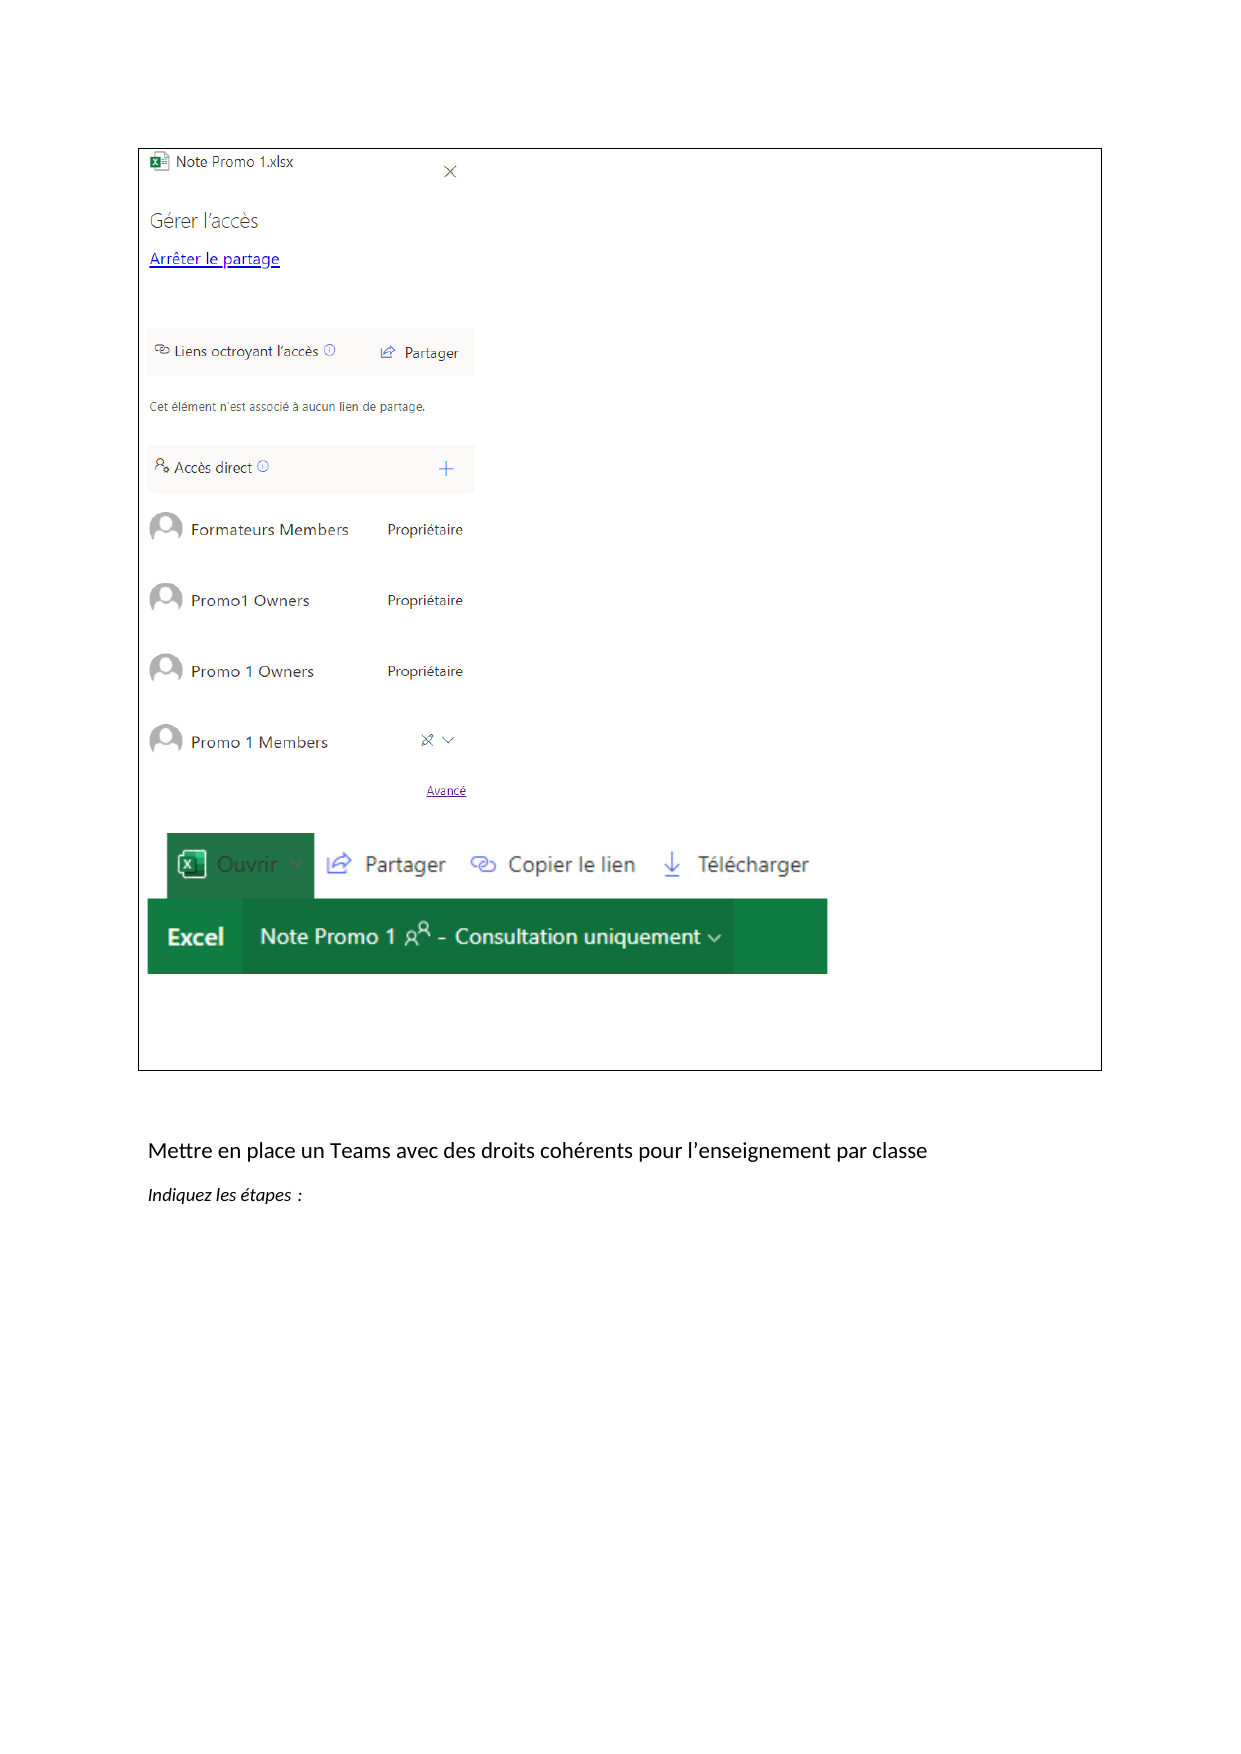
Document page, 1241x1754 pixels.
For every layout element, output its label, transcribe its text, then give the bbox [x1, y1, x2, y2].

picture [147, 833, 828, 974]
picture [147, 150, 475, 815]
text Mettre en place un Teams avec des droits cohérents pour l’enseignement par classe [148, 1137, 1093, 1165]
text Indiquez les étapes : [148, 1183, 1093, 1206]
